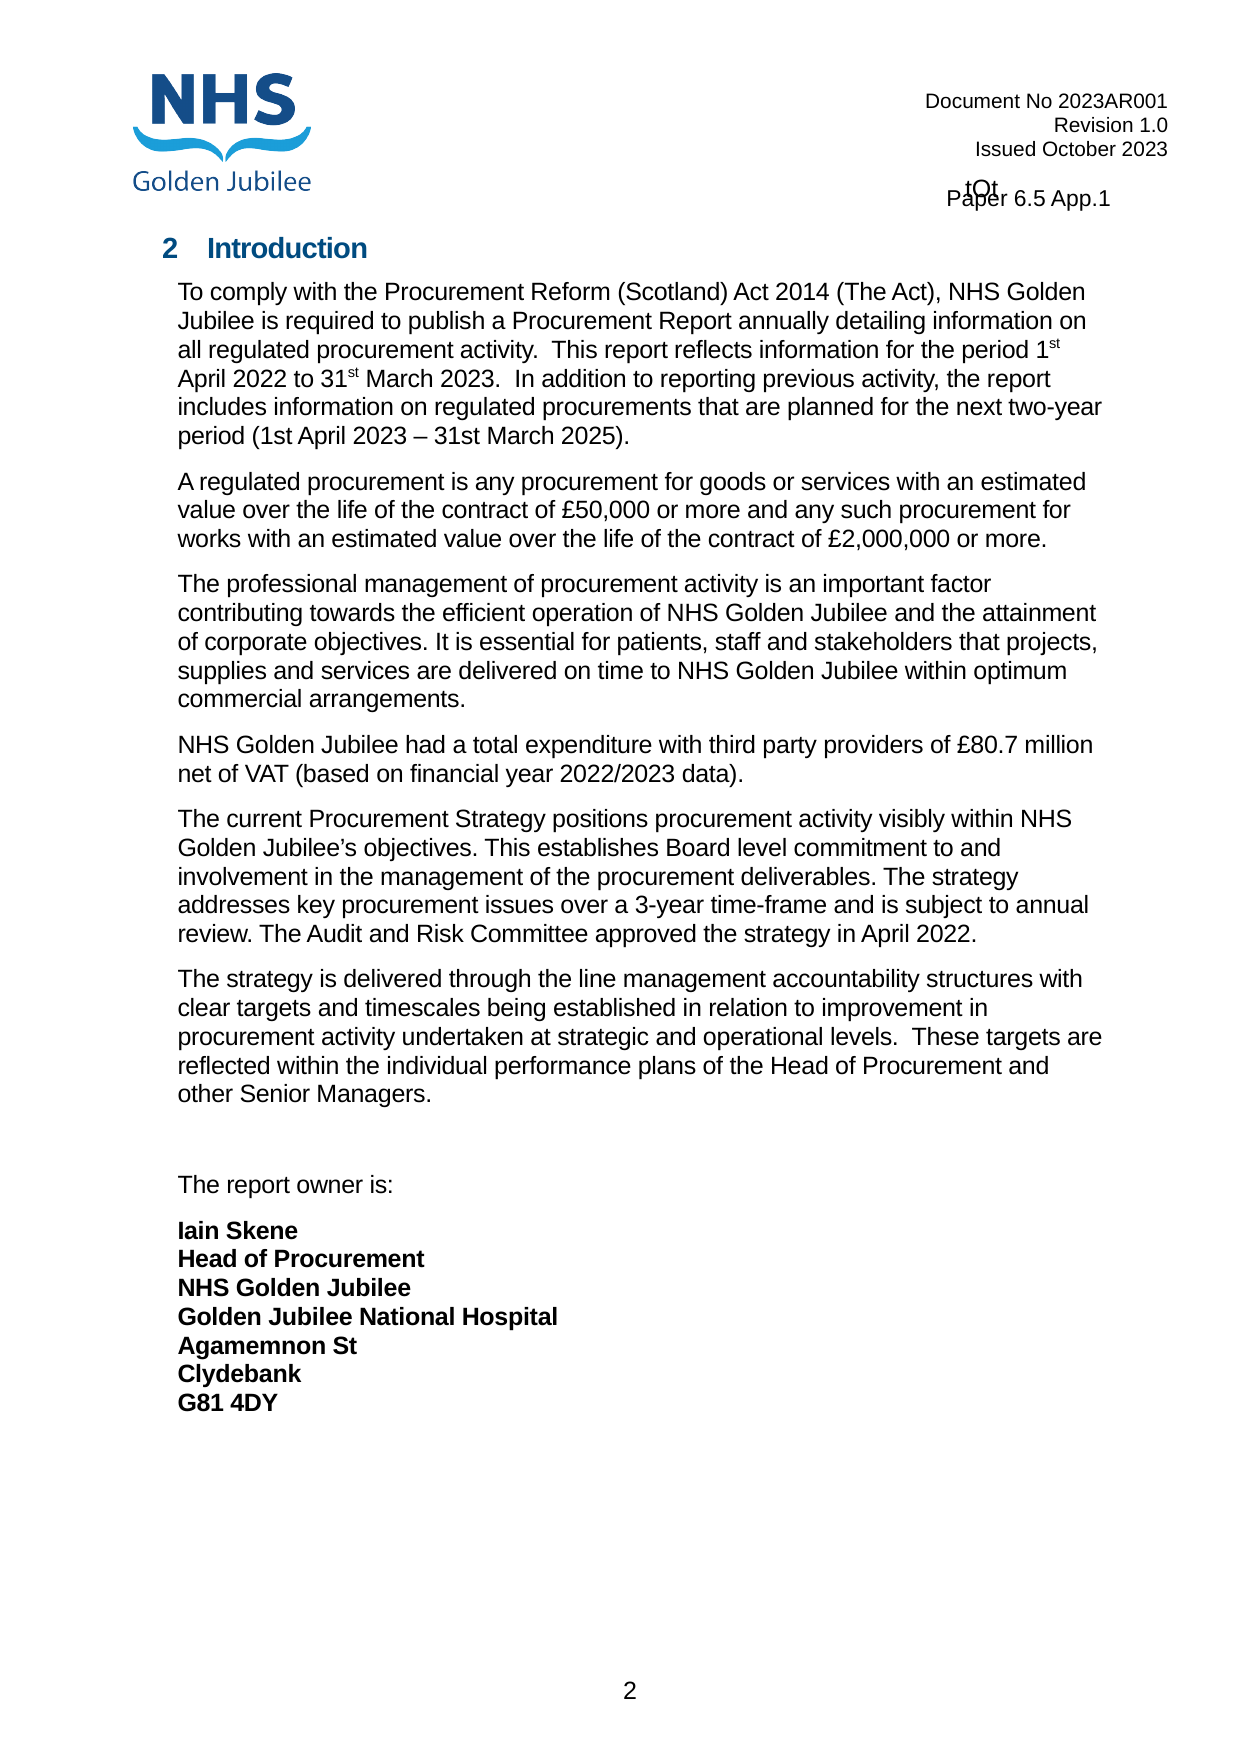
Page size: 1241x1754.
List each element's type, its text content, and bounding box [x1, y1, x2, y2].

text Iain Skene [177, 1216, 1107, 1244]
text Clydebank [177, 1359, 1107, 1388]
subtitle Introduction [162, 231, 1107, 265]
picture [132, 73, 312, 198]
text To comply with the Procurement Reform (Scotland) Act 2014 (The Act), NHS Golden Jubilee is required to publish a Procurement Report annually detailing information on all regulated procurement activity. This report reflects information for the period 1st April 2022 to 31st March 2023. In addition to reporting previous activity, the report includes information on regulated procurements that are planned for the next two-year period (1st April 2023 – 31st March 2025). [177, 277, 1112, 450]
text The professional management of procurement activity is an important factor contributing towards the efficient operation of NHS Golden Jubilee and the attainment of corporate objectives. It is essential for patients, staff and stakeholders that projects, supplies and services are delivered on time to NHS Golden Jubilee within optimum commercial arrangements. [177, 569, 1107, 713]
text A regulated procurement is any procurement for goods or services with an estimated value over the life of the contract of £50,000 or more and any such procurement for works with an estimated value over the life of the contract of £2,000,000 or more. [177, 467, 1107, 553]
text G81 4DY [177, 1388, 1107, 1417]
text Head of Procurement [177, 1244, 1107, 1273]
text NHS Golden Jubilee had a total expenditure with third party providers of £80.7 million net of VAT (based on financial year 2022/2023 data). [177, 730, 1107, 787]
text Golden Jubilee National Hospital [177, 1302, 1107, 1331]
text NHS Golden Jubilee [177, 1273, 1107, 1302]
text The current Procurement Strategy positions procurement activity visibly within NHS Golden Jubilee’s objectives. This establishes Board level commitment to and involvement in the management of the procurement deliverables. The strategy addresses key procurement issues over a 3-year time-frame and is subject to annual review. The Audit and Risk Committee approved the strategy in April 2022. [177, 804, 1107, 948]
text The strategy is delivered through the line management accountability structures with clear targets and timescales being established in relation to improvement in procurement activity undertaken at strategic and operational levels. These targets are reflected within the individual performance plans of the Head of Procurement and other Senior Managers. [177, 964, 1107, 1108]
text Agamemnon St [177, 1331, 1107, 1359]
text The report owner is: [177, 1170, 1107, 1199]
